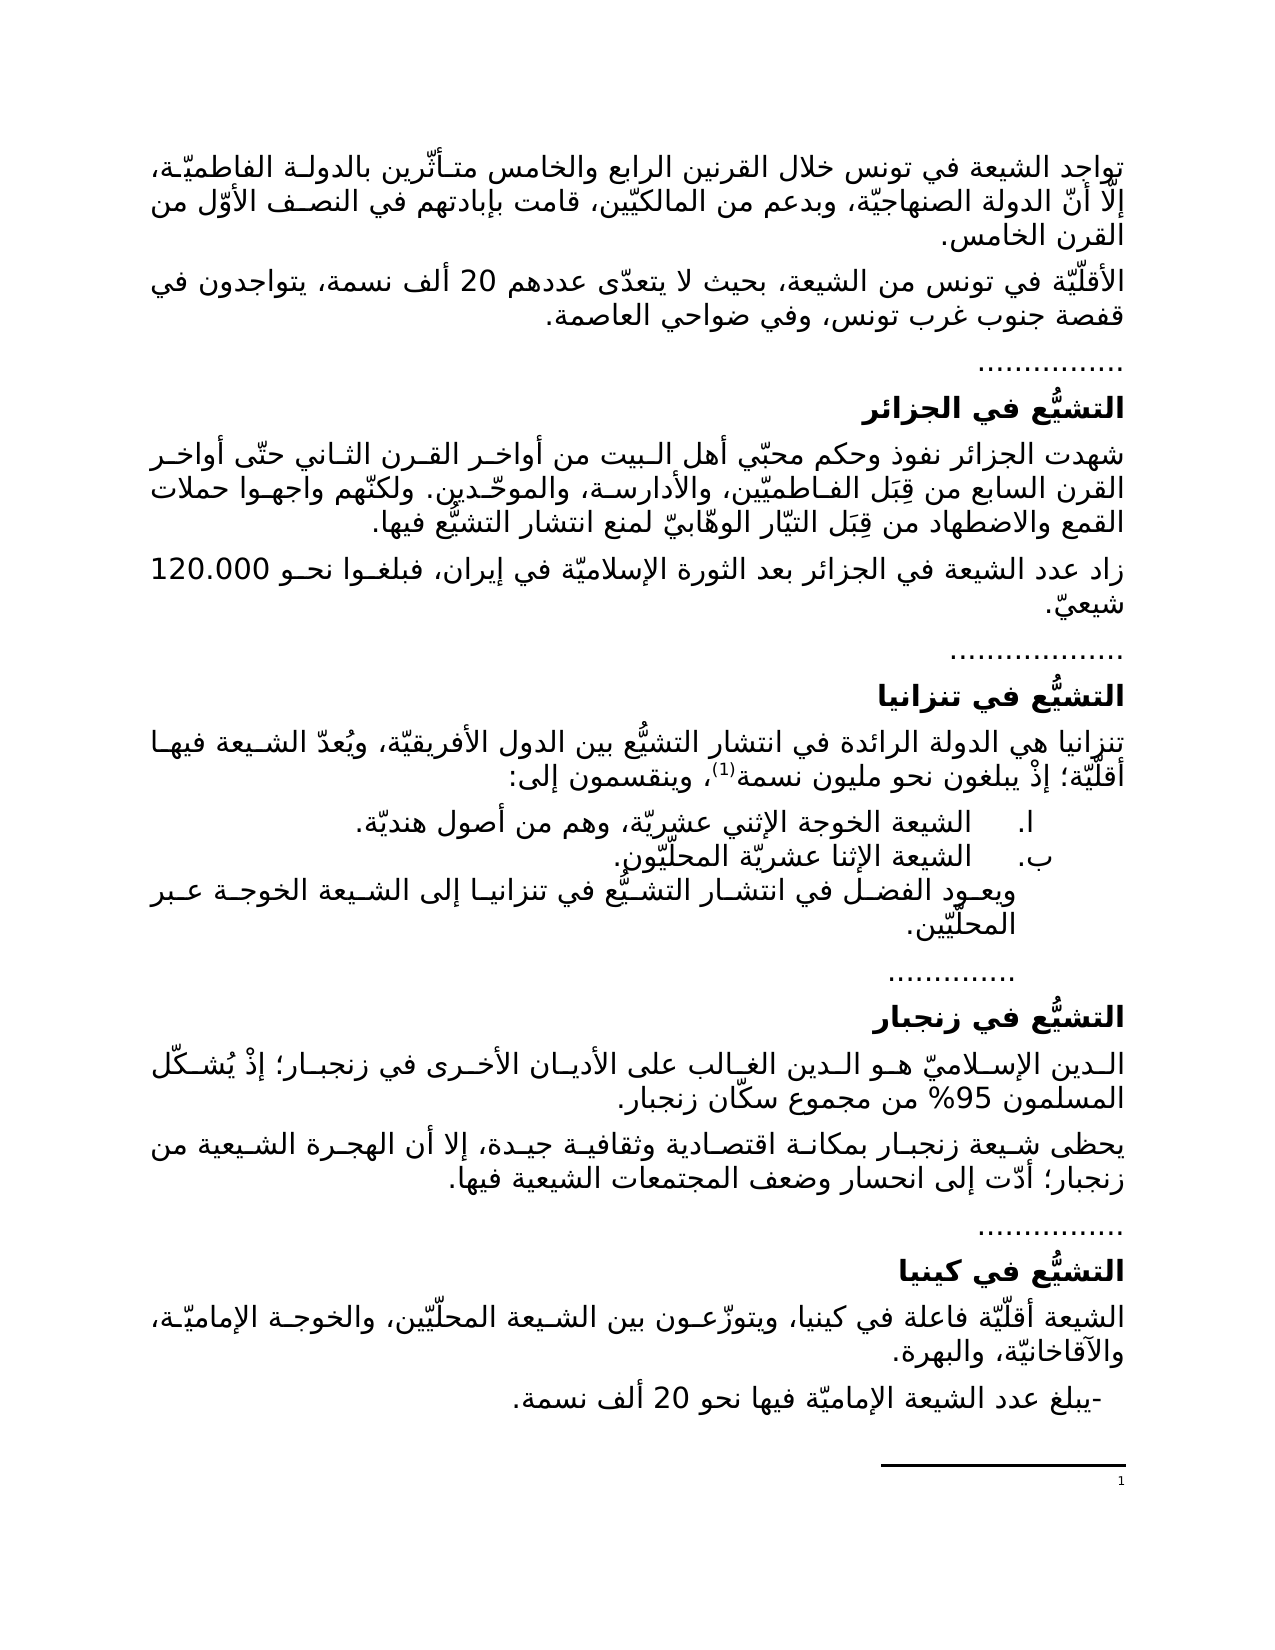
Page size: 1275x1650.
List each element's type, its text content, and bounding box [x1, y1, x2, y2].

text شهدت الجزائر نفوذ وحكم محبّي أهل البيت من أواخر القرن الثاني حتّى أواخر القرن السابع من قِبَل الفاطميّين، والأدارسة، والموحّدين. ولكنّهم واجهوا حملات القمع والاضطهاد من قِبَل التيّار الوهّابيّ لمنع انتشار التشيُّع فيها. [150, 438, 1125, 539]
list الشيعة الإثنا عشريّة المحلّيّون. [150, 840, 1017, 874]
text الشيعة أقلّيّة فاعلة في كينيا، ويتوزّعون بين الشيعة المحلّيّين، والخوجة الإماميّة، والآقاخانيّة، والبهرة. [150, 1301, 1125, 1369]
text ويعود الفضل في انتشار التشيُّع في تنزانيا إلى الشيعة الخوجة عبر المحلّيّين. [150, 874, 1017, 942]
list يبلغ عدد الشيعة الإماميّة فيها نحو 20 ألف نسمة. [150, 1381, 1125, 1415]
text ................ [150, 1208, 1125, 1242]
text تواجد الشيعة في تونس خلال القرنين الرابع والخامس متأثّرين بالدولة الفاطميّة، إلّا أنّ الدولة الصنهاجيّة، وبدعم من المالكيّين، قامت بإبادتهم في النصف الأوّل من القرن الخامس. [150, 150, 1125, 252]
text التشيُّع في تنزانيا [150, 679, 1125, 713]
text التشيُّع في الجزائر [150, 391, 1125, 425]
text تنزانيا هي الدولة الرائدة في انتشار التشيُّع بين الدول الأفريقيّة، ويُعدّ الشيعة فيها أقلّيّة؛ إذْ يبلغون نحو مليون نسمة()، وينقسمون إلى: [150, 725, 1125, 793]
text الأقلّيّة في تونس من الشيعة، بحيث لا يتعدّى عددهم 20 ألف نسمة، يتواجدون في قفصة جنوب غرب تونس، وفي ضواحي العاصمة. [150, 264, 1125, 332]
text التشيُّع في زنجبار [150, 1001, 1125, 1034]
text يحظى شيعة زنجبار بمكانة اقتصادية وثقافية جيدة، إلا أن الهجرة الشيعية من زنجبار؛ أدّت إلى انحسار وضعف المجتمعات الشيعية فيها. [150, 1127, 1125, 1195]
text ................... [150, 632, 1125, 666]
list الشيعة الخوجة الإثني عشريّة، وهم من أصول هنديّة. [150, 806, 1017, 840]
text .............. [150, 954, 1017, 988]
text زاد عدد الشيعة في الجزائر بعد الثورة الإسلاميّة في إيران، فبلغوا نحو 120.000 شيعيّ. [150, 552, 1125, 620]
text الدين الإسلاميّ هو الدين الغالب على الأديان الأخرى في زنجبار؛ إذْ يُشكّل المسلمون 95% من مجموع سكّان زنجبار. [150, 1047, 1125, 1115]
text التشيُّع في كينيا [150, 1254, 1125, 1288]
text ................ [150, 345, 1125, 379]
